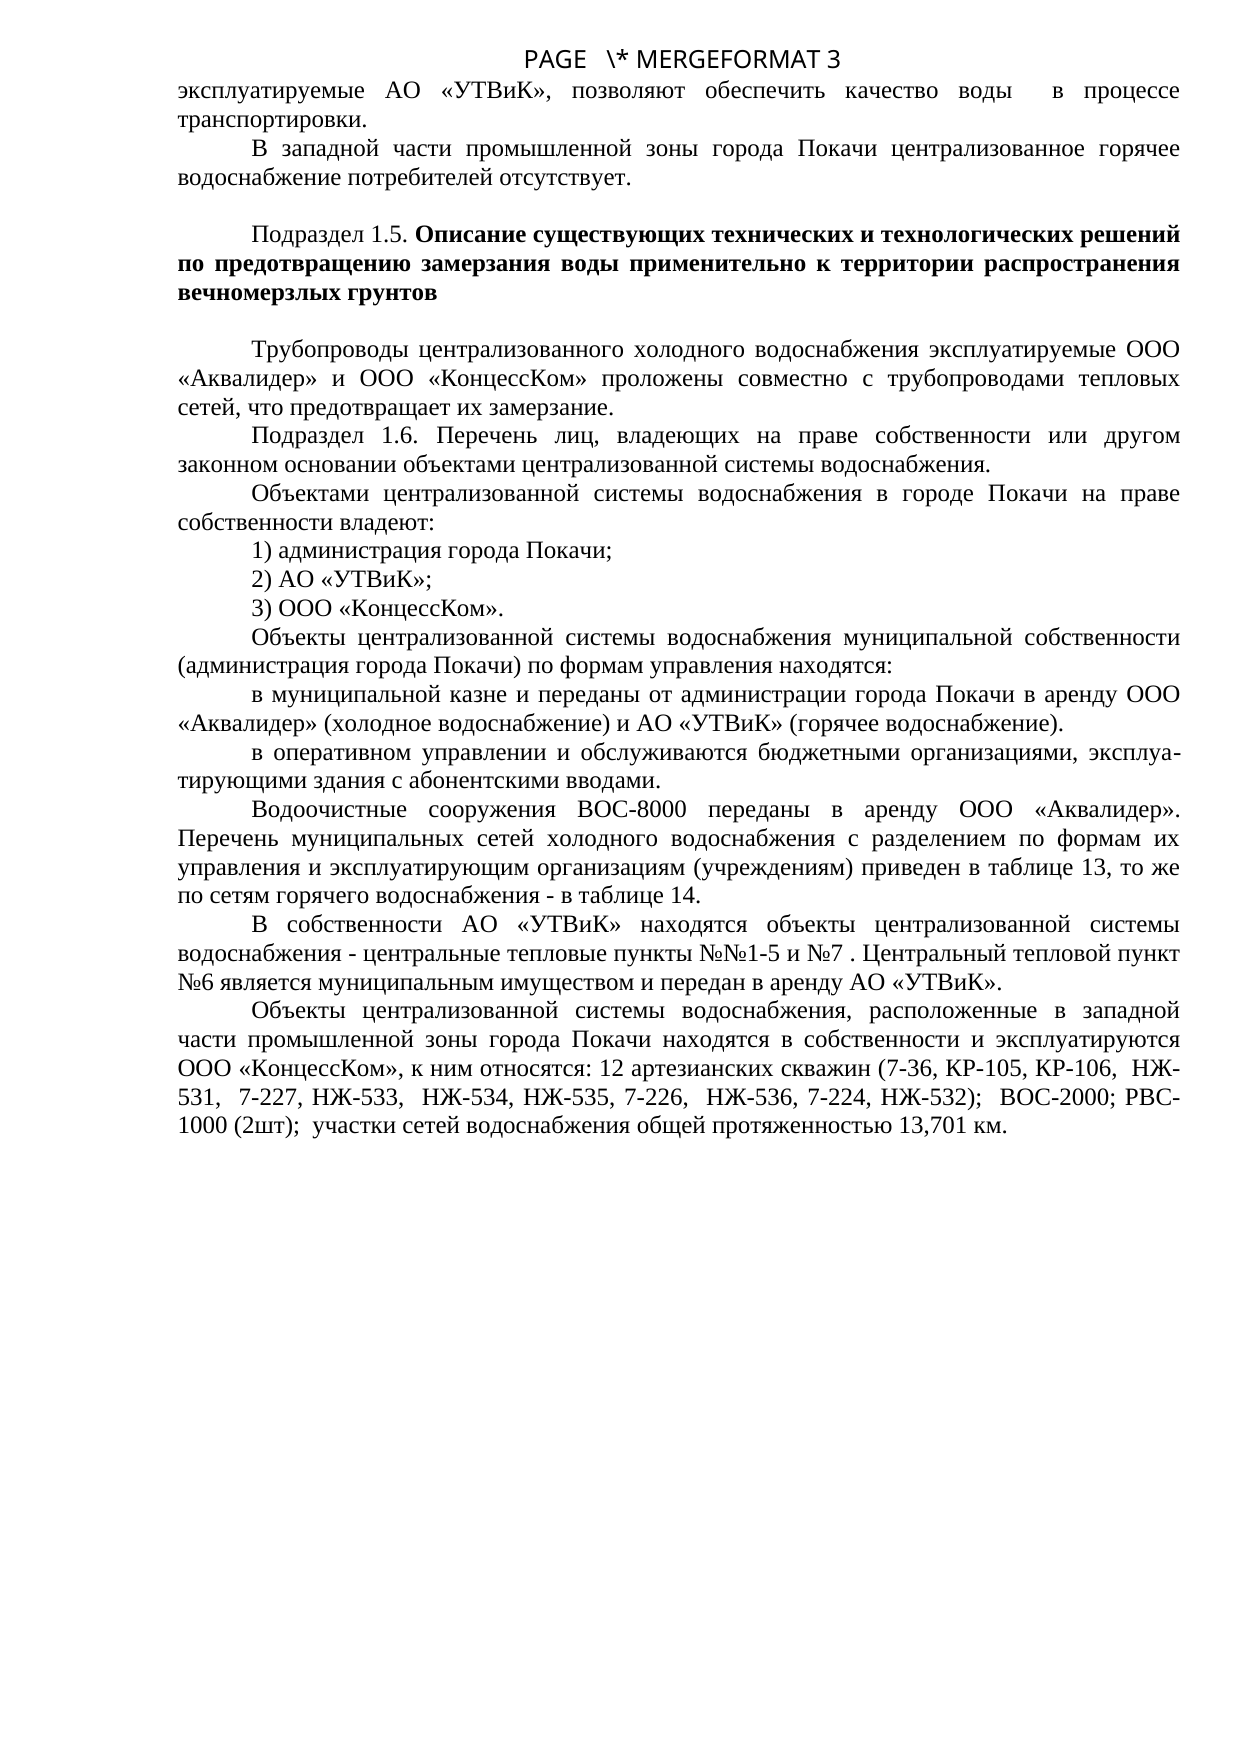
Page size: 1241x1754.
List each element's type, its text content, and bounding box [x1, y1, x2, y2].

text Трубопроводы централизованного холодного водоснабжения эксплуатируемые ООО «Аквалидер» и ООО «КонцессКом» проложены совместно с трубопроводами тепловых сетей, что предотвращает их замерзание. [177, 334, 1181, 420]
text 2) АО «УТВиК»; [177, 564, 1181, 593]
text Объекты централизованной системы водоснабжения муниципальной собственности (администрация города Покачи) по формам управления находятся: [177, 622, 1181, 679]
text Подраздел 1.6. Перечень лиц, владеющих на праве собственности или другом законном основании объектами централизованной системы водоснабжения. [177, 420, 1181, 478]
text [177, 75, 1181, 133]
text В западной части промышленной зоны города Покачи централизованное горячее водоснабжение потребителей отсутствует. [177, 133, 1181, 190]
text Подраздел 1.5. Описание существующих технических и технологических решений по предотвращению замерзания воды применительно к территории распространения вечномерзлых грунтов [177, 219, 1181, 305]
text 3) ООО «КонцессКом». [177, 593, 1181, 622]
text Водоочистные сооружения ВОС-8000 переданы в аренду ООО «Аквалидер». Перечень муниципальных сетей холодного водоснабжения с разделением по формам их управления и эксплуатирующим организациям (учреждениям) приведен в таблице 13, то же по сетям горячего водоснабжения - в таблице 14. [177, 794, 1181, 909]
text Объектами централизованной системы водоснабжения в городе Покачи на праве собственности владеют: [177, 478, 1181, 535]
text 1) администрация города Покачи; [177, 535, 1181, 564]
text в оперативном управлении и обслуживаются бюджетными организациями, эксплуатирующими здания с абонентскими вводами. [177, 737, 1181, 794]
text В собственности АО «УТВиК» находятся объекты централизованной системы водоснабжения - центральные тепловые пункты №№1-5 и №7 . Центральный тепловой пункт №6 является муниципальным имуществом и передан в аренду АО «УТВиК». [177, 909, 1181, 995]
text в муниципальной казне и переданы от администрации города Покачи в аренду ООО «Аквалидер» (холодное водоснабжение) и АО «УТВиК» (горячее водоснабжение). [177, 679, 1181, 737]
text Объекты централизованной системы водоснабжения, расположенные в западной части промышленной зоны города Покачи находятся в собственности и эксплуатируются ООО «КонцессКом», к ним относятся: 12 артезианских скважин (7-36, КР-105, КР-106, НЖ-531, 7-227, НЖ-533, НЖ-534, НЖ-535, 7-226, НЖ-536, 7-224, НЖ-532); ВОС-2000; РВС-1000 (2шт); участки сетей водоснабжения общей протяженностью 13,701 км. [177, 995, 1181, 1139]
